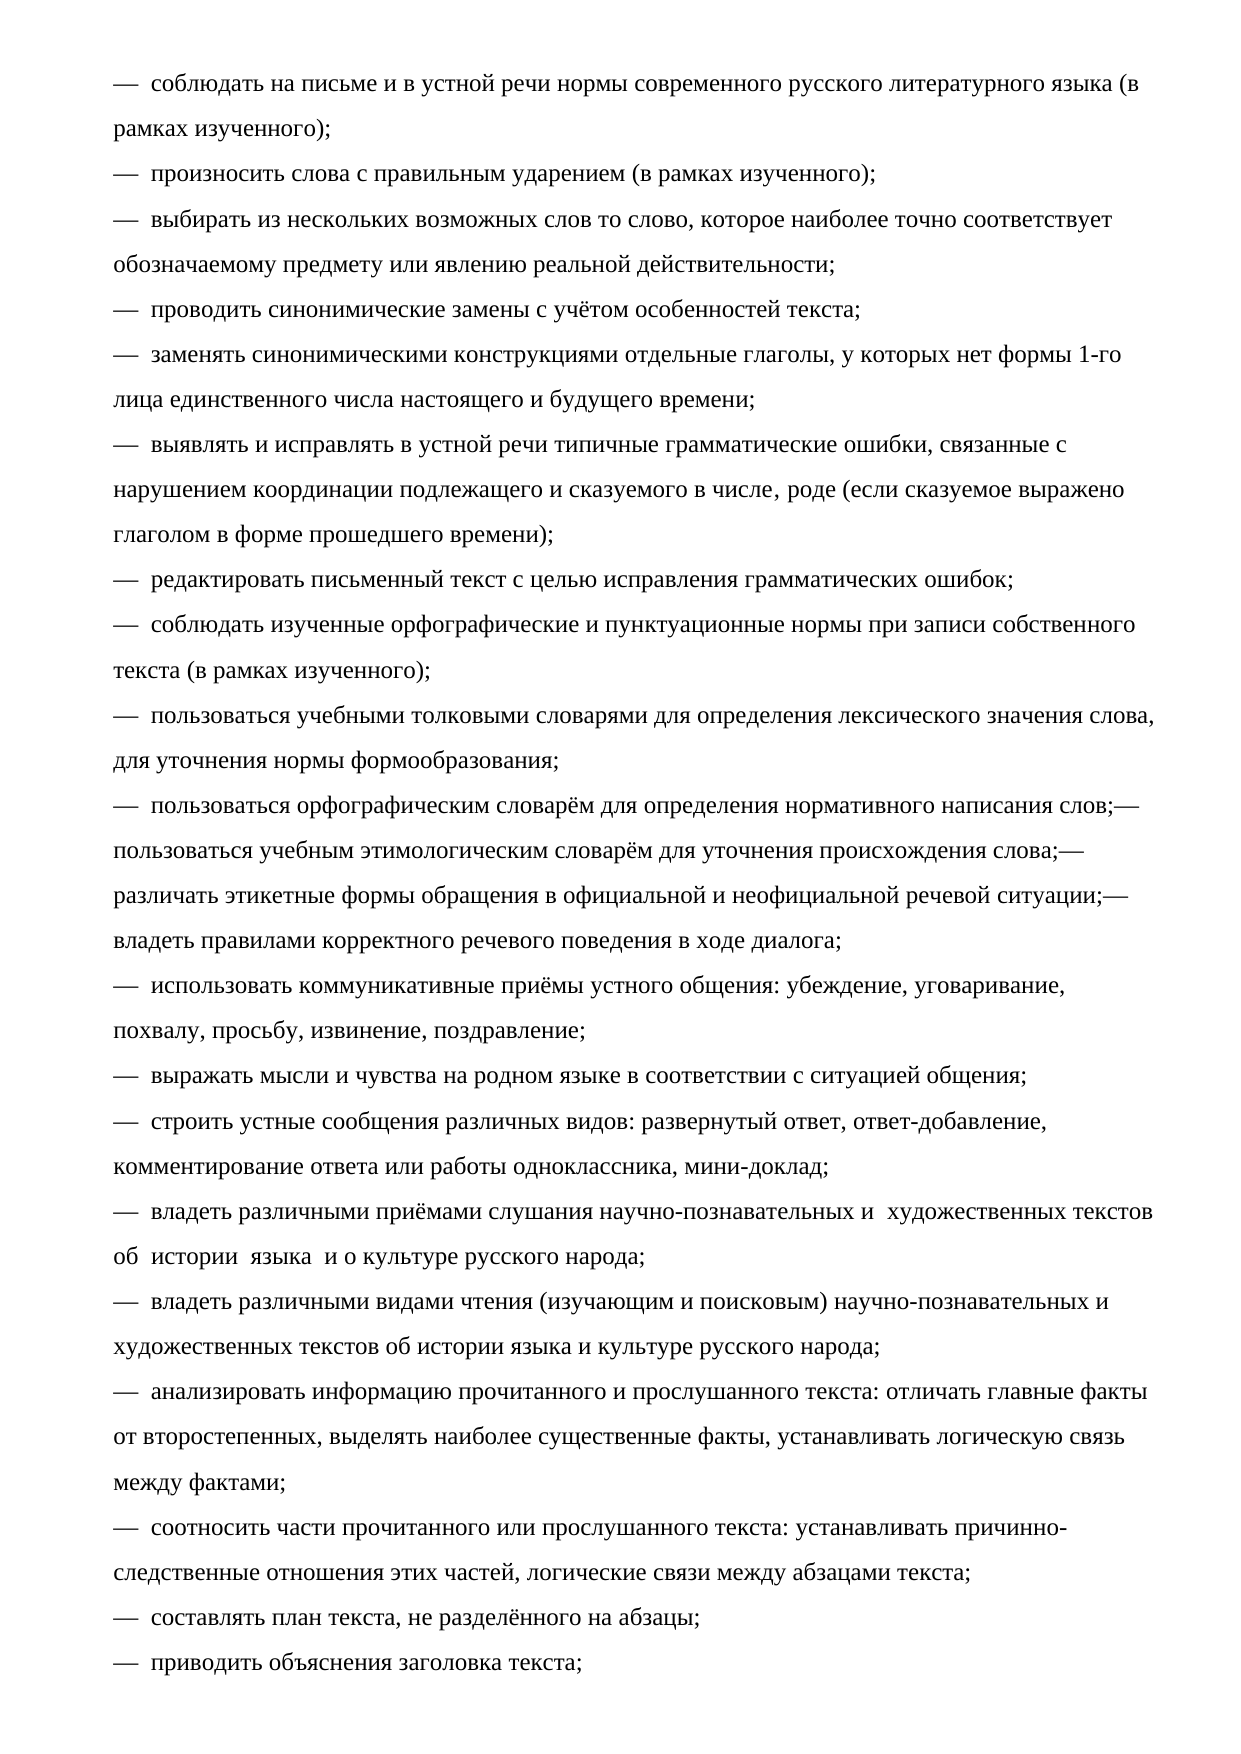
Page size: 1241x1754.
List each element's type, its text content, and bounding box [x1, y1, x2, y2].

text — соблюдать на письме и в устной речи нормы современного русского литературного языка (в рамках изученного); — произносить слова с правильным ударением (в рамках изученного); — выбирать из нескольких возможных слов то слово, которое наиболее точно соответствует обозначаемому предмету или явлению реальной действительности; — проводить синонимические замены с учётом особенностей текста; — заменять синонимическими конструкциями отдельные глаголы, у которых нет формы 1-го лица единственного числа настоящего и будущего времени; — выявлять и исправлять в устной речи типичные грамматические ошибки, связанные с нарушением координации подлежащего и сказуемого в числе‚ роде (если сказуемое выражено глаголом в форме прошедшего времени); — редактировать письменный текст с целью исправления грамматических ошибок; — соблюдать изученные орфографические и пунктуационные нормы при записи собственного текста (в рамках изученного); — пользоваться учебными толковыми словарями для определения лексического значения слова, для уточнения нормы формообразования; — пользоваться орфографическим словарём для определения нормативного написания слов;— пользоваться учебным этимологическим словарём для уточнения происхождения слова;— различать этикетные формы обращения в официальной и неофициальной речевой ситуации;— владеть правилами корректного речевого поведения в ходе диалога; — использовать коммуникативные приёмы устного общения: убеждение, уговаривание, похвалу, просьбу, извинение, поздравление; — выражать мысли и чувства на родном языке в соответствии с ситуацией общения; — строить устные сообщения различных видов: развернутый ответ, ответ-добавление, комментирование ответа или работы одноклассника, мини-доклад; — владеть различными приёмами слушания научно-познавательных и художественных текстов об истории языка и о культуре русского народа; — владеть различными видами чтения (изучающим и поисковым) научно-познавательных и художественных текстов об истории языка и культуре русского народа; — анализировать информацию прочитанного и прослушанного текста: отличать главные факты от второстепенных, выделять наиболее существенные факты, устанавливать логическую связь между фактами; — соотносить части прочитанного или прослушанного текста: устанавливать причинно-следственные отношения этих частей, логические связи между абзацами текста; — составлять план текста, не разделённого на абзацы; — приводить объяснения заголовка текста; [113, 68, 1158, 1676]
